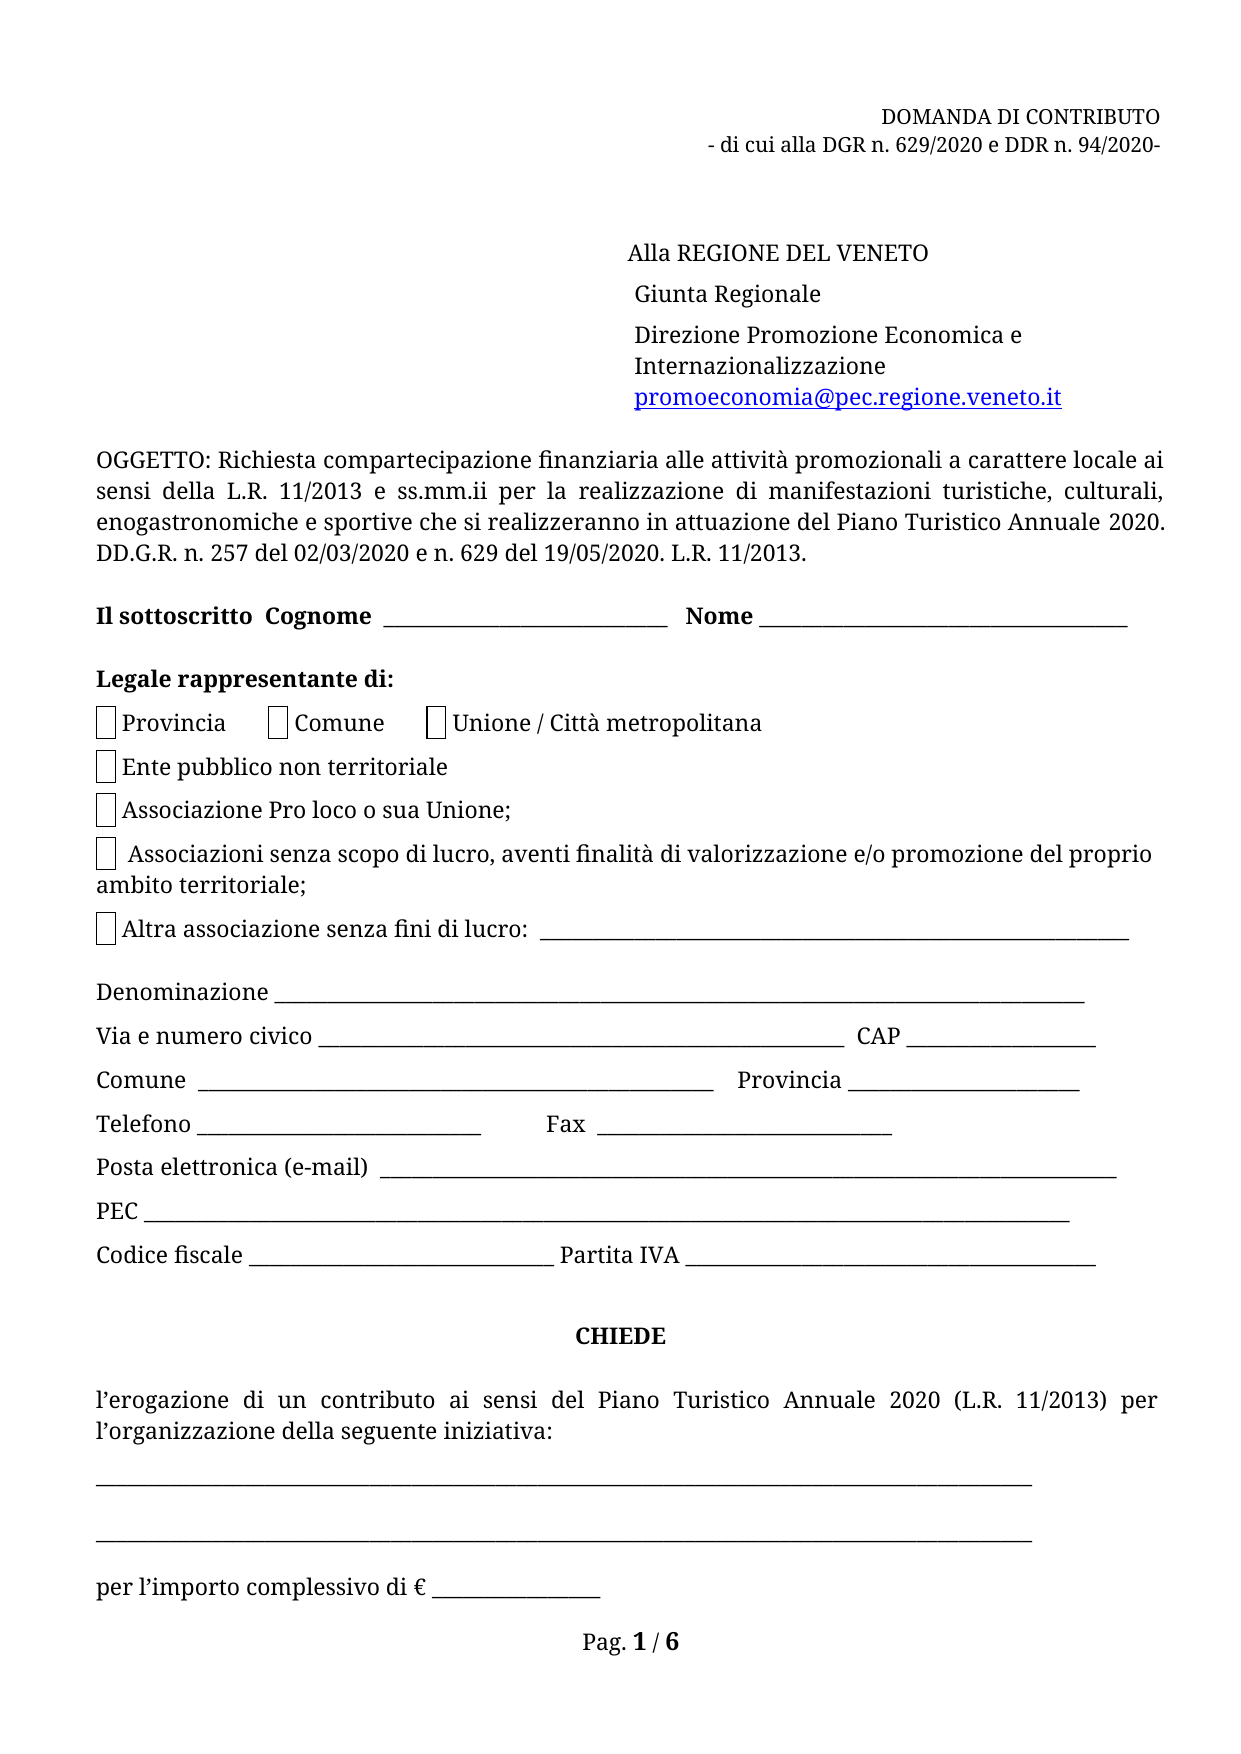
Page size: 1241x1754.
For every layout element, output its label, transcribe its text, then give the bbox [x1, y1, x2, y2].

text Comune _________________________________________________ Provincia ______________________ [96, 1064, 1165, 1095]
text Codice fiscale _____________________________ Partita IVA _______________________________________ [96, 1239, 1165, 1270]
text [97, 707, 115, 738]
text Provincia Comune Unione / Città metropolitana [116, 707, 268, 738]
text Posta elettronica (e-mail) ______________________________________________________________________ [96, 1151, 1165, 1182]
text _________________________________________________________________________________________ [96, 1459, 1147, 1490]
text Provincia Comune Unione / Città metropolitana [446, 707, 1165, 738]
subtitle Il sottoscritto Cognome ___________________________ Nome ___________________________________ [96, 600, 1165, 631]
text Ente pubblico non territoriale [116, 751, 1165, 782]
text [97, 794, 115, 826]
text Direzione Promozione Economica e Internazionalizzazione [634, 318, 1105, 381]
text OGGETTO: Richiesta compartecipazione finanziaria alle attività promozionali a carattere locale ai sensi della L.R. 11/2013 e ss.mm.ii per la realizzazione di manifestazioni turistiche, culturali, enogastronomiche e sportive che si realizzeranno in attuazione del Piano Turistico Annuale 2020. DD.G.R. n. 257 del 02/03/2020 e n. 629 del 19/05/2020. L.R. 11/2013. [96, 443, 1165, 568]
text Associazione Pro loco o sua Unione; [116, 794, 1165, 826]
text PEC ________________________________________________________________________________________ [96, 1195, 1165, 1226]
text per l’importo complessivo di € ________________ [96, 1571, 1147, 1602]
text Provincia Comune Unione / Città metropolitana [288, 707, 426, 738]
text Alla REGIONE DEL VENETO [627, 237, 1165, 268]
text promoeconomia@pec.regione.veneto.it [634, 381, 1159, 412]
subtitle CHIEDE [96, 1320, 1145, 1351]
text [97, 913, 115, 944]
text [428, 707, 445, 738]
text Altra associazione senza fini di lucro: ________________________________________________________ [116, 913, 1165, 944]
text _________________________________________________________________________________________ [96, 1515, 1147, 1546]
text Denominazione _____________________________________________________________________________ [96, 976, 1165, 1007]
text Via e numero civico __________________________________________________ CAP __________________ [96, 1020, 1165, 1051]
text Giunta Regionale [634, 278, 1105, 309]
subtitle Legale rappresentante di: [96, 663, 1165, 694]
text Associazioni senza scopo di lucro, aventi finalità di valorizzazione e/o promozione del proprio ambito territoriale; [96, 838, 1165, 901]
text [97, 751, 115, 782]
text Telefono ___________________________ Fax ____________________________ [96, 1107, 1165, 1139]
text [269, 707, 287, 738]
text l’erogazione di un contributo ai sensi del Piano Turistico Annuale 2020 (L.R. 11/2013) per l’organizzazione della seguente iniziativa: [96, 1384, 1159, 1446]
